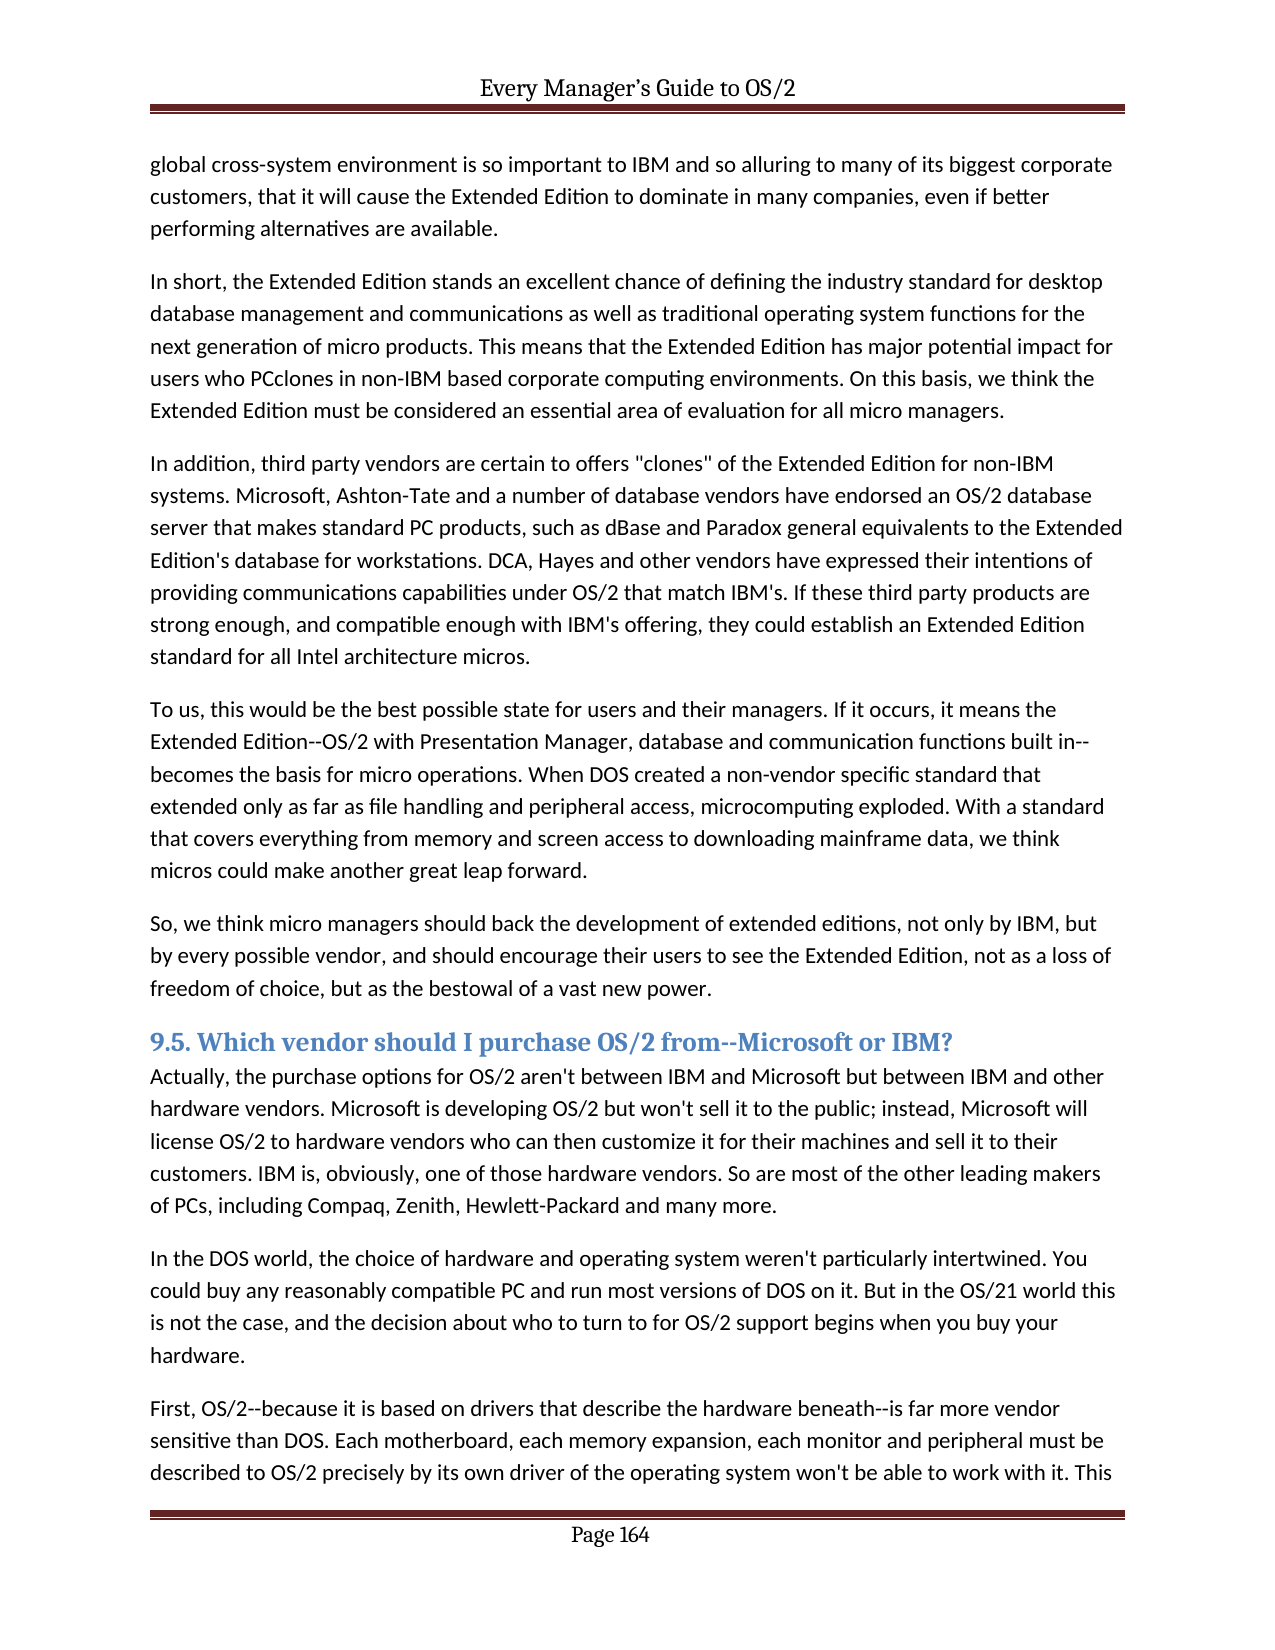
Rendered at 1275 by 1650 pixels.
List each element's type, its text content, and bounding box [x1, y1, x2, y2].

text Actually, the purchase options for OS/2 aren't between IBM and Microsoft but between IBM and other hardware vendors. Microsoft is developing OS/2 but won't sell it to the public; instead, Microsoft will license OS/2 to hardware vendors who can then customize it for their machines and sell it to their customers. IBM is, obviously, one of those hardware vendors. So are most of the other leading makers of PCs, including Compaq, Zenith, Hewlett-Packard and many more. [150, 1062, 1125, 1219]
subtitle 9.5. Which vendor should I purchase OS/2 from--Microsoft or IBM? [150, 1027, 1125, 1058]
text To us, this would be the best possible state for users and their managers. If it occurs, it means the Extended Edition--OS/2 with Presentation Manager, database and communication functions built in--becomes the basis for micro operations. When DOS created a non-vendor specific standard that extended only as far as file handling and peripheral access, microcomputing exploded. With a standard that covers everything from memory and screen access to downloading mainframe data, we think micros could make another great leap forward. [150, 695, 1125, 884]
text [150, 1394, 1125, 1486]
text So, we think micro managers should back the development of extended editions, not only by IBM, but by every possible vendor, and should encourage their users to see the Extended Edition, not as a loss of freedom of choice, but as the bestowal of a vast new power. [150, 909, 1125, 1002]
text In the DOS world, the choice of hardware and operating system weren't particularly intertwined. You could buy any reasonably compatible PC and run most versions of DOS on it. But in the OS/21 world this is not the case, and the decision about who to turn to for OS/2 support begins when you buy your hardware. [150, 1244, 1125, 1369]
text In addition, third party vendors are certain to offers "clones" of the Extended Edition for non-IBM systems. Microsoft, Ashton-Tate and a number of database vendors have endorsed an OS/2 database server that makes standard PC products, such as dBase and Paradox general equivalents to the Extended Edition's database for workstations. DCA, Hayes and other vendors have expressed their intentions of providing communications capabilities under OS/2 that match IBM's. If these third party products are strong enough, and compatible enough with IBM's offering, they could establish an Extended Edition standard for all Intel architecture micros. [150, 449, 1125, 670]
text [150, 150, 1125, 242]
text In short, the Extended Edition stands an excellent chance of defining the industry standard for desktop database management and communications as well as traditional operating system functions for the next generation of micro products. This means that the Extended Edition has major potential impact for users who PCclones in non-IBM based corporate computing environments. On this basis, we think the Extended Edition must be considered an essential area of evaluation for all micro managers. [150, 267, 1125, 424]
